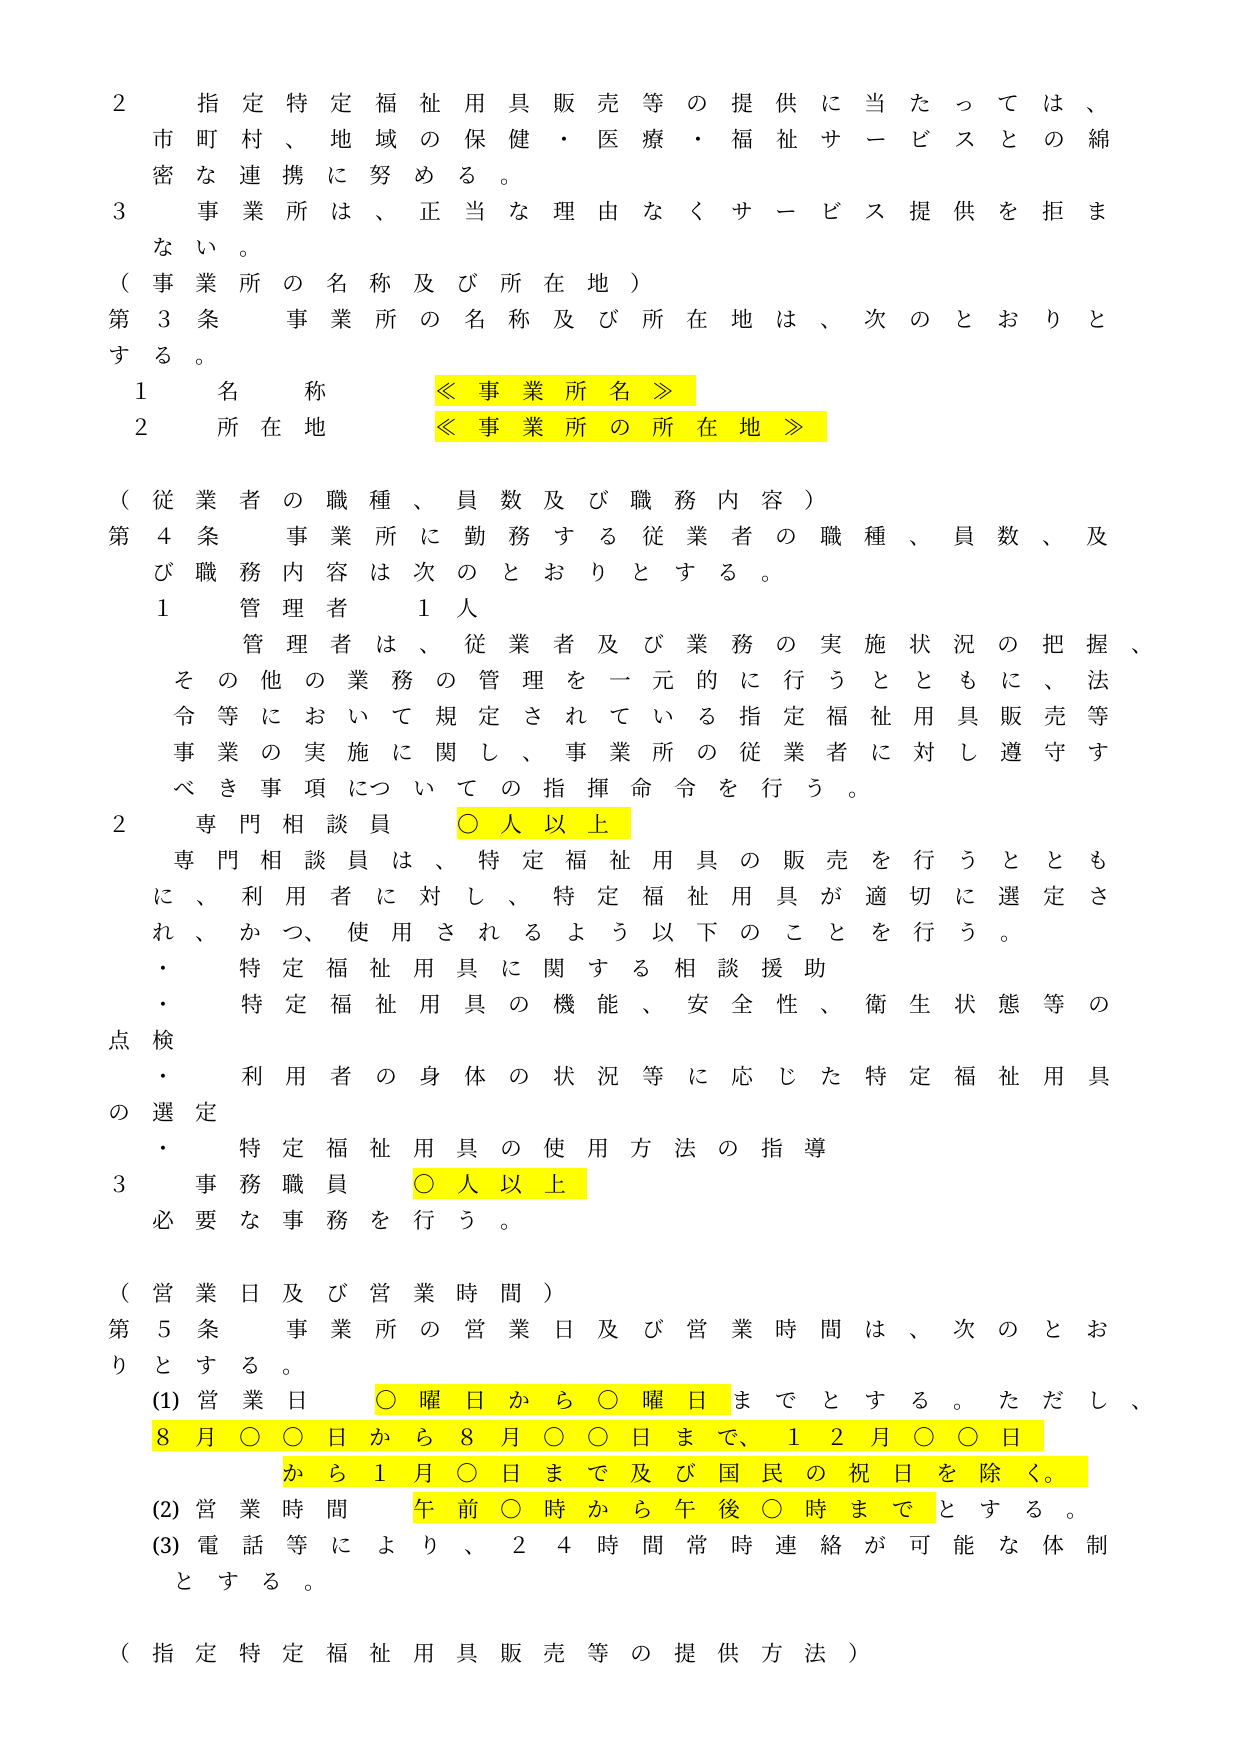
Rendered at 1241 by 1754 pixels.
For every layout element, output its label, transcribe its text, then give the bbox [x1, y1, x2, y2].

text １ 名 称 ≪事業所名≫ [108, 372, 1132, 408]
text １ 管理者 １人 [130, 589, 1132, 625]
text （指定特定福祉用具販売等の提供方法） [108, 1634, 1132, 1670]
text （事業所の名称及び所在地） [108, 264, 1132, 300]
text ３ 事業所は、正当な理由なくサービス提供を拒まない。 [108, 192, 1132, 264]
text ２ 専門相談員 〇人以上 [108, 805, 1132, 841]
text (2) 営業時間 午前○時から午後○時までとする。 [130, 1490, 1132, 1526]
text （営業日及び営業時間） [108, 1273, 1132, 1309]
text 管理者は、従業者及び業務の実施状況の把握、その他の業務の管理を一元的に行うとともに、法令等において規定されている指定福祉用具販売等事業の実施に関し、事業所の従業者に対し遵守すべき事項についての指揮命令を行う。 [108, 625, 1132, 805]
text ２ 所在地 ≪事業所の所在地≫ [108, 408, 1132, 444]
text 必要な事務を行う。 [108, 1201, 1132, 1237]
text ・ 特定福祉用具の機能、安全性、衛生状態等の点検 [108, 985, 1132, 1057]
text 専門相談員は、特定福祉用具の販売を行うとともに、利用者に対し、特定福祉用具が適切に選定され、かつ、使用されるよう以下のことを行う。 [130, 841, 1132, 949]
text 第５条 事業所の営業日及び営業時間は、次のとおりとする。 [108, 1309, 1132, 1382]
text ・ 利用者の身体の状況等に応じた特定福祉用具の選定 [108, 1057, 1132, 1129]
text ・ 特定福祉用具に関する相談援助 [108, 949, 1132, 985]
text 第４条 事業所に勤務する従業者の職種、員数、及び職務内容は次のとおりとする。 [108, 517, 1132, 589]
text ３ 事務職員 ○人以上 [108, 1165, 1132, 1201]
text から１月○日まで及び国民の祝日を除く。 [130, 1454, 1132, 1490]
text ２ 指定特定福祉用具販売等の提供に当たっては、市町村、地域の保健・医療・福祉サービスとの綿密な連携に努める。 [108, 84, 1132, 192]
text （従業者の職種、員数及び職務内容） [108, 481, 1132, 517]
text (3) 電話等により、２４時間常時連絡が可能な体制とする。 [130, 1526, 1132, 1598]
text ・ 特定福祉用具の使用方法の指導 [108, 1129, 1132, 1165]
text 第３条 事業所の名称及び所在地は、次のとおりとする。 [108, 300, 1132, 372]
text (1) 営業日 ○曜日から○曜日までとする。ただし、８月○○日から８月○○日まで、１２月○○日 [130, 1382, 1132, 1454]
